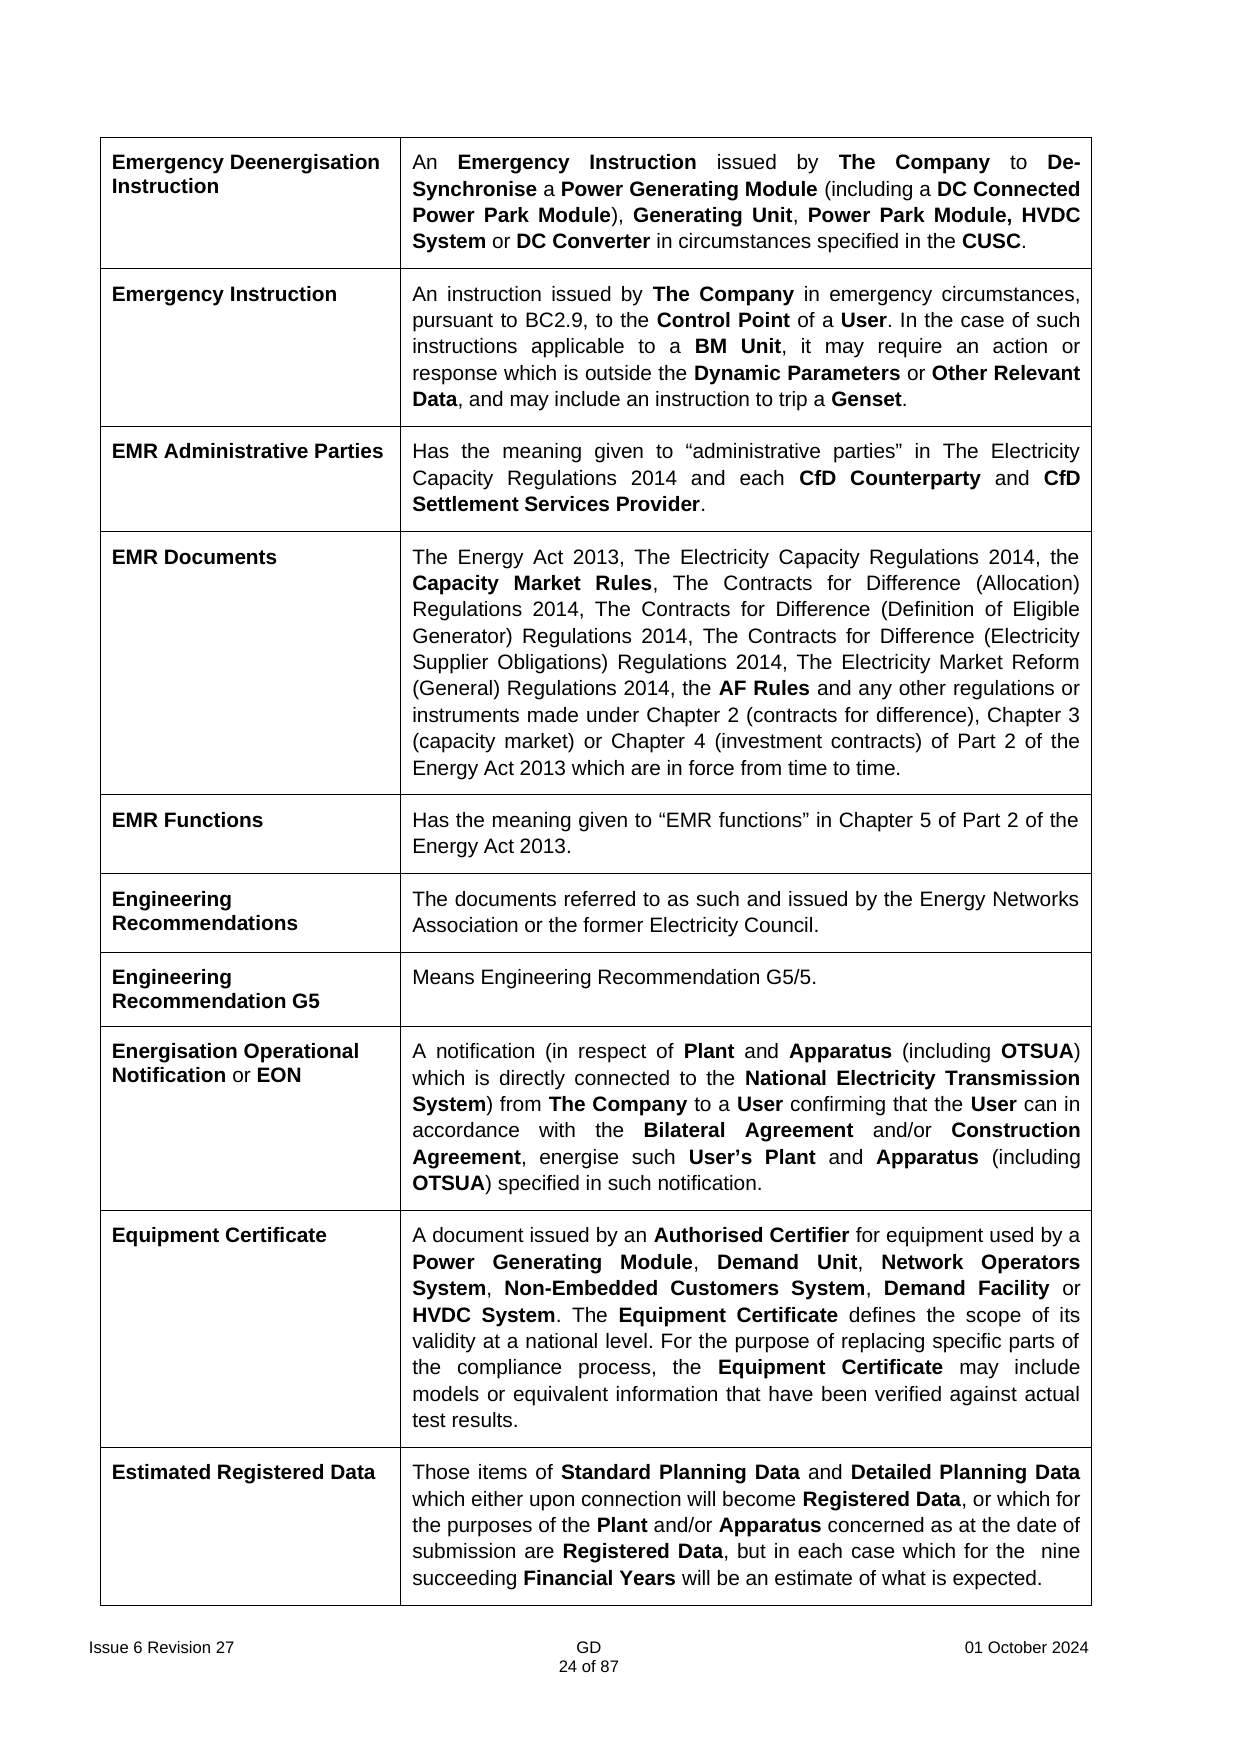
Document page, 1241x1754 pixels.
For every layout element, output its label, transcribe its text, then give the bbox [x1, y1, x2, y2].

table_cell Energisation Operational Notification or EON [101, 1027, 400, 1210]
table_cell The documents referred to as such and issued by the Energy Networks Association or the former Electricity Council. [401, 874, 1091, 952]
table_cell Has the meaning given to “administrative parties” in The Electricity Capacity Regulations 2014 and each CfD Counterparty and CfD Settlement Services Provider. [401, 427, 1091, 531]
table_cell Emergency Deenergisation Instruction [101, 138, 400, 268]
table_cell An instruction issued by The Company in emergency circumstances, pursuant to BC2.9, to the Control Point of a User. In the case of such instructions applicable to a BM Unit, it may require an action or response which is outside the Dynamic Parameters or Other Relevant Data, and may include an instruction to trip a Genset. [401, 269, 1091, 426]
table_cell A notification (in respect of Plant and Apparatus (including OTSUA) which is directly connected to the National Electricity Transmission System) from The Company to a User confirming that the User can in accordance with the Bilateral Agreement and/or Construction Agreement, energise such User’s Plant and Apparatus (including OTSUA) specified in such notification. [401, 1027, 1091, 1210]
table_cell Engineering Recommendations [101, 874, 400, 952]
table_cell Those items of Standard Planning Data and Detailed Planning Data which either upon connection will become Registered Data, or which for the purposes of the Plant and/or Apparatus concerned as at the date of submission are Registered Data, but in each case which for the nine succeeding Financial Years will be an estimate of what is expected. [401, 1448, 1091, 1604]
table_cell Estimated Registered Data [101, 1448, 400, 1604]
table_cell Has the meaning given to “EMR functions” in Chapter 5 of Part 2 of the Energy Act 2013. [401, 795, 1091, 873]
table_cell EMR Functions [101, 795, 400, 873]
table_cell EMR Administrative Parties [101, 427, 400, 531]
table_cell EMR Documents [101, 532, 400, 794]
table_cell Means Engineering Recommendation G5/5. [401, 953, 1091, 1026]
table_cell Engineering Recommendation G5 [101, 953, 400, 1026]
table_cell An Emergency Instruction issued by The Company to De-Synchronise a Power Generating Module (including a DC Connected Power Park Module), Generating Unit, Power Park Module, HVDC System or DC Converter in circumstances specified in the CUSC. [401, 138, 1091, 268]
table_cell The Energy Act 2013, The Electricity Capacity Regulations 2014, the Capacity Market Rules, The Contracts for Difference (Allocation) Regulations 2014, The Contracts for Difference (Definition of Eligible Generator) Regulations 2014, The Contracts for Difference (Electricity Supplier Obligations) Regulations 2014, The Electricity Market Reform (General) Regulations 2014, the AF Rules and any other regulations or instruments made under Chapter 2 (contracts for difference), Chapter 3 (capacity market) or Chapter 4 (investment contracts) of Part 2 of the Energy Act 2013 which are in force from time to time. [401, 532, 1091, 794]
table_cell Equipment Certificate [101, 1211, 400, 1447]
table_cell A document issued by an Authorised Certifier for equipment used by a Power Generating Module, Demand Unit, Network Operators System, Non-Embedded Customers System, Demand Facility or HVDC System. The Equipment Certificate defines the scope of its validity at a national level. For the purpose of replacing specific parts of the compliance process, the Equipment Certificate may include models or equivalent information that have been verified against actual test results. [401, 1211, 1091, 1447]
table_cell Emergency Instruction [101, 269, 400, 426]
